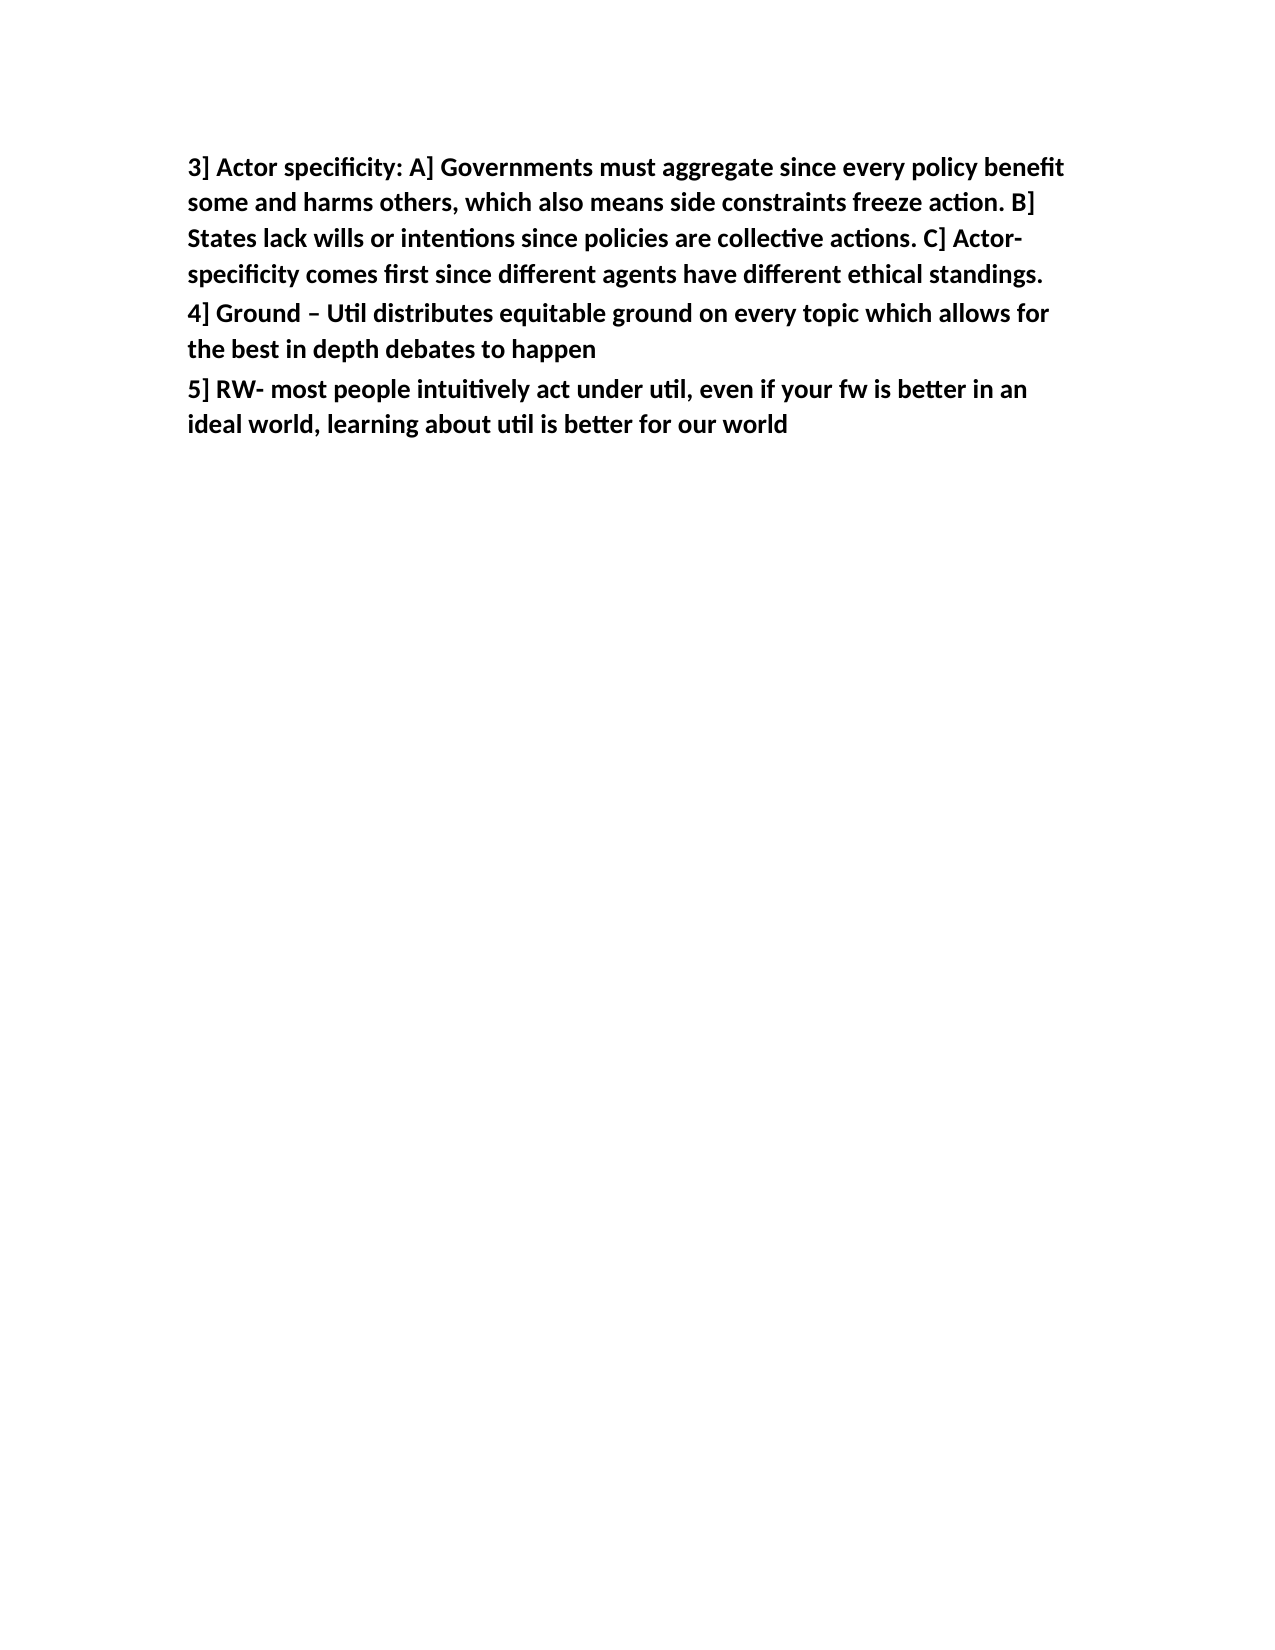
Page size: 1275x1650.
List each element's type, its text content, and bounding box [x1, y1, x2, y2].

subtitle 5] RW- most people intuitively act under util, even if your fw is better in an ideal world, learning about util is better for our world [187, 372, 1087, 441]
subtitle 4] Ground – Util distributes equitable ground on every topic which allows for the best in depth debates to happen [187, 297, 1087, 365]
subtitle 3] Actor specificity: A] Governments must aggregate since every policy benefit some and harms others, which also means side constraints freeze action. B] States lack wills or intentions since policies are collective actions. C] Actor-specificity comes first since different agents have different ethical standings. [187, 150, 1087, 290]
